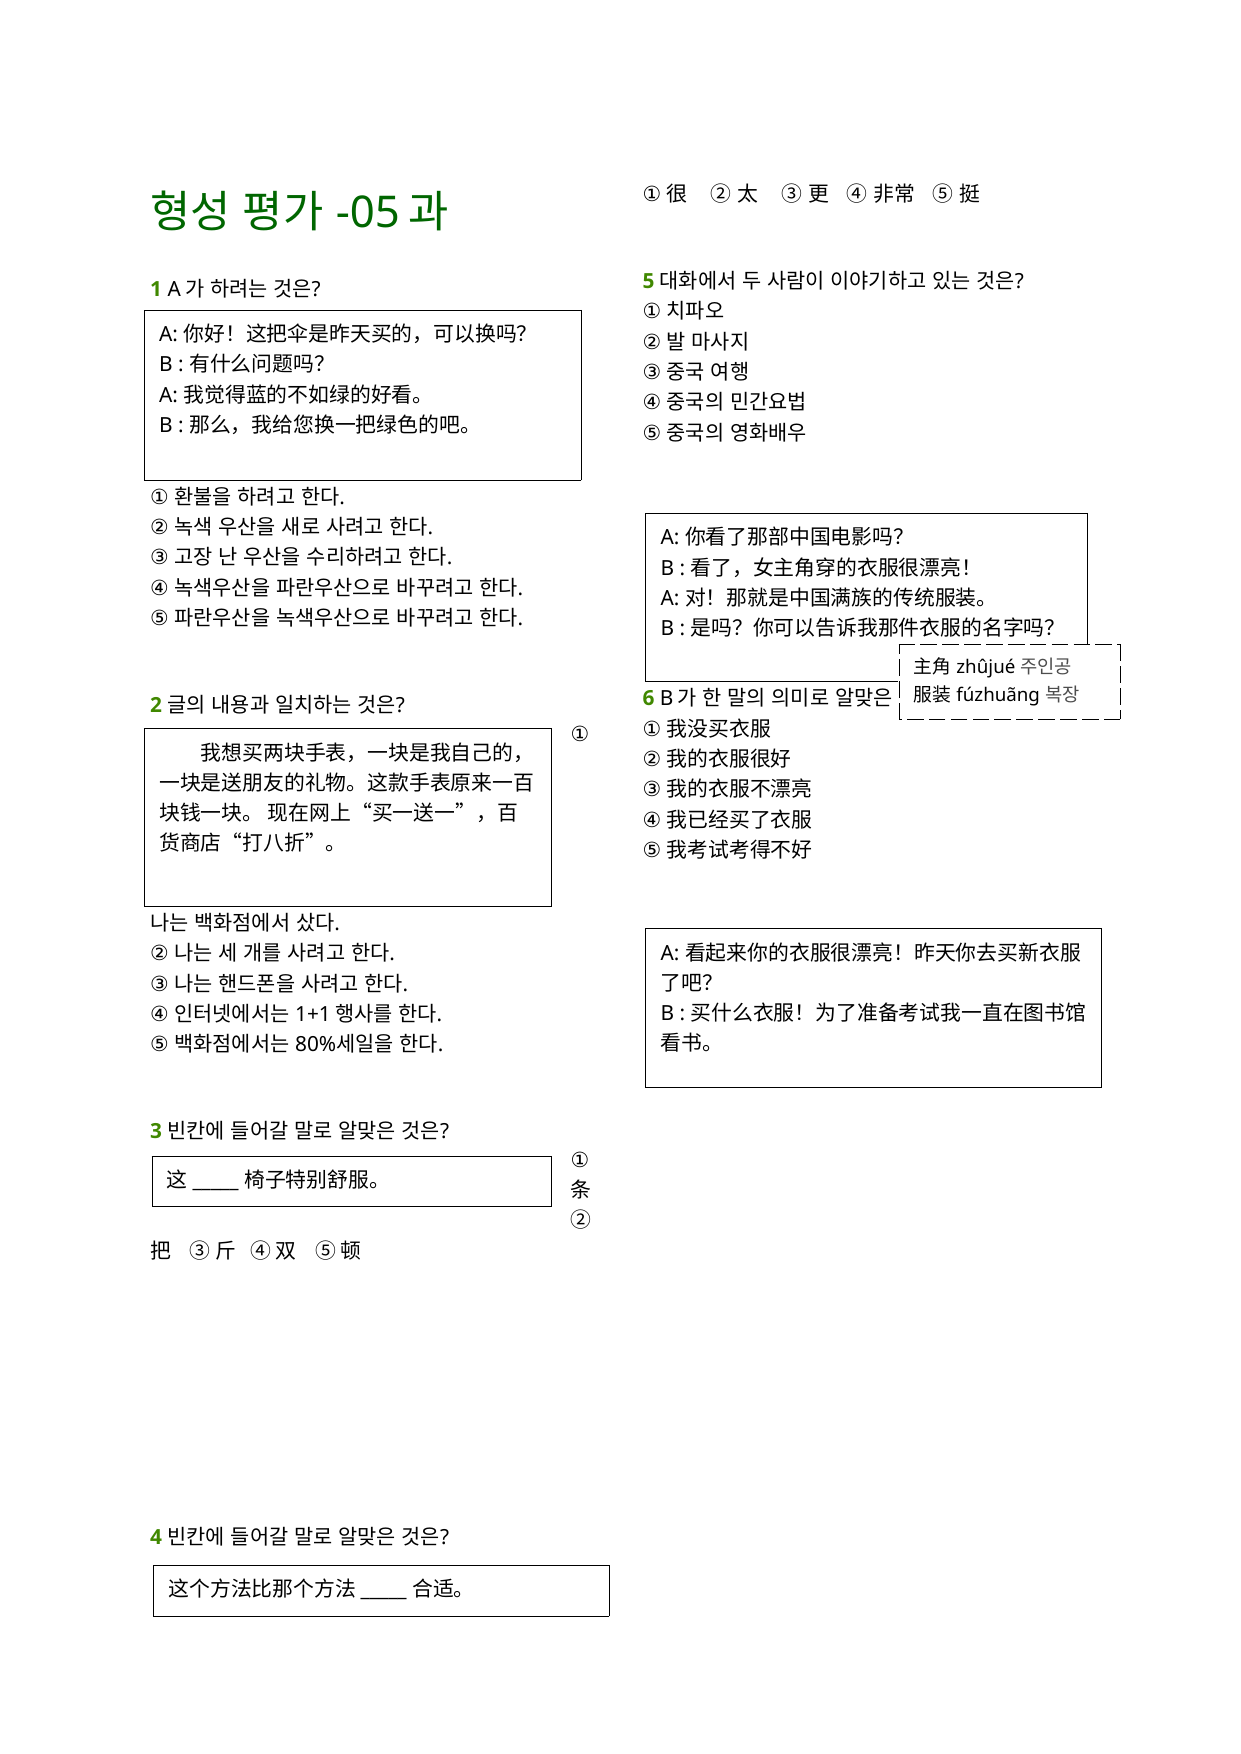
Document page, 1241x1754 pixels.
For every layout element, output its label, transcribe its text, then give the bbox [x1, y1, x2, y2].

text ③ 중국 여행 [642, 355, 1090, 386]
text ⑤ 파란우산을 녹색우산으로 바꾸려고 한다. [150, 601, 598, 632]
text 2 글의 내용과 일치하는 것은? [150, 688, 598, 719]
text ① 나는 백화점에서 샀다. [150, 719, 598, 937]
text ② 나는 세 개를 사려고 한다. [150, 937, 598, 967]
text ④ 인터넷에서는 1+1행사를 한다. [150, 997, 598, 1027]
text ⑤ 我考试考得不好 [642, 833, 1090, 863]
text 형성 평가 -05과 [150, 177, 598, 241]
text 5 대화에서 두 사람이 이야기하고 있는 것은? [642, 264, 1090, 295]
text ① 条 ② 把 ③ 斤 ④ 双 ⑤ 顿 [150, 1145, 598, 1264]
text ④ 녹색우산을 파란우산으로 바꾸려고 한다. [150, 571, 598, 601]
text ② 발 마사지 [642, 325, 1090, 355]
text 1 A가 하려는 것은? [150, 272, 598, 302]
text ④ 我已经买了衣服 [642, 803, 1090, 833]
text ⑤ 백화점에서는 80%세일을 한다. [150, 1027, 598, 1058]
text ② 녹색 우산을 새로 사려고 한다. [150, 510, 598, 541]
text ① 我没买衣服 [642, 712, 1090, 742]
text ④ 중국의 민간요법 [642, 386, 1090, 416]
text ③ 나는 핸드폰을 사려고 한다. [150, 967, 598, 997]
text ① 환불을 하려고 한다. [150, 302, 598, 510]
text ② 我的衣服很好 [642, 742, 1090, 772]
text 4 빈칸에 들어갈 말로 알맞은 것은? [150, 1520, 598, 1550]
text ③ 고장 난 우산을 수리하려고 한다. [150, 541, 598, 571]
text 3 빈칸에 들어갈 말로 알맞은 것은? [150, 1115, 598, 1145]
text ⑤ 중국의 영화배우 [642, 416, 1090, 446]
text ① 很 ② 太 ③ 更 ④ 非常 ⑤ 挺 [642, 177, 1090, 207]
text ① 치파오 [642, 295, 1090, 325]
text ③ 我的衣服不漂亮 [642, 772, 1090, 803]
text 6 B가 한 말의 의미로 알맞은 것은? [642, 503, 1090, 712]
